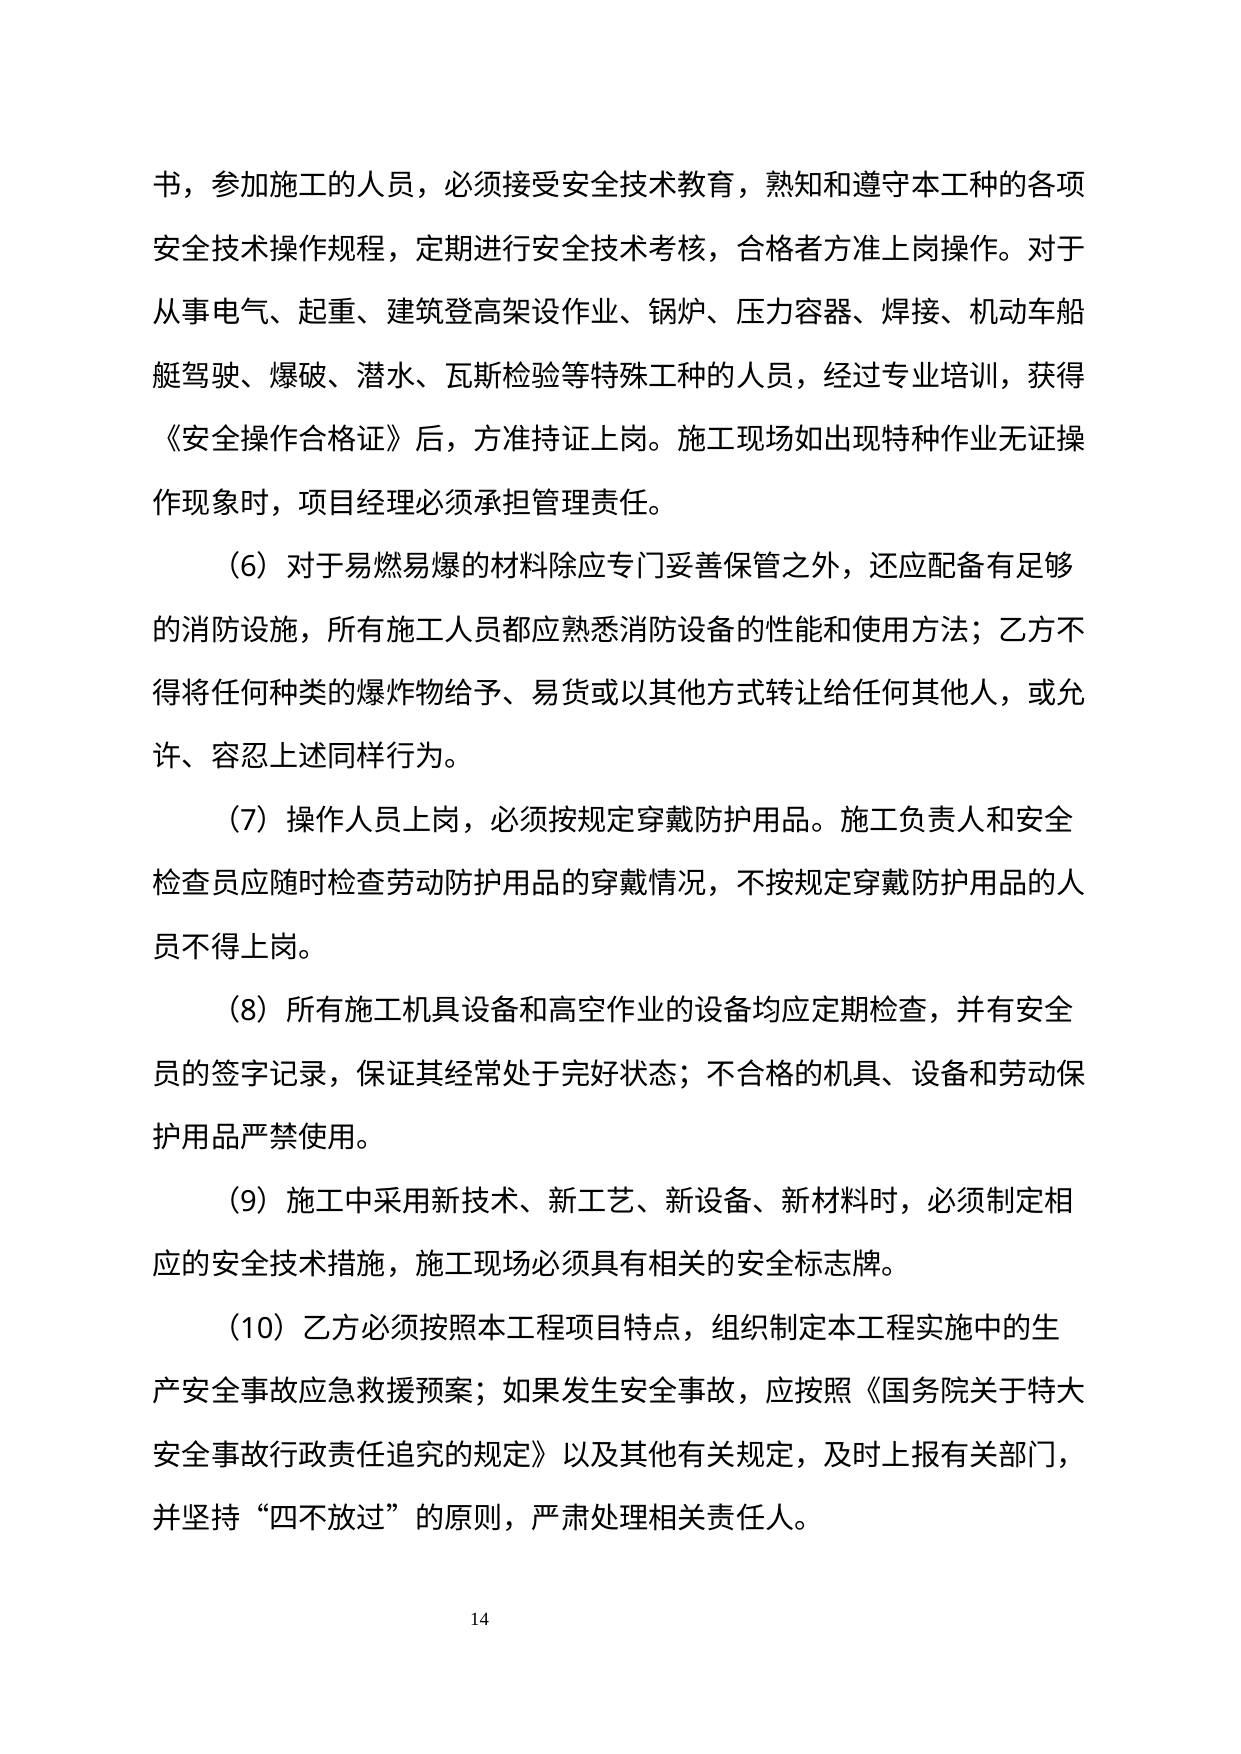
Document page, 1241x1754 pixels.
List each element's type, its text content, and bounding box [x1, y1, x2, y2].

text （6）对于易燃易爆的材料除应专门妥善保管之外，还应配备有足够的消防设施，所有施工人员都应熟悉消防设备的性能和使用方法；乙方不得将任何种类的爆炸物给予、易货或以其他方式转让给任何其他人，或允许、容忍上述同样行为。 [152, 543, 1088, 775]
text （9）施工中采用新技术、新工艺、新设备、新材料时，必须制定相应的安全技术措施，施工现场必须具有相关的安全标志牌。 [152, 1177, 1088, 1283]
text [152, 162, 1088, 521]
text （7）操作人员上岗，必须按规定穿戴防护用品。施工负责人和安全检查员应随时检查劳动防护用品的穿戴情况，不按规定穿戴防护用品的人员不得上岗。 [152, 796, 1088, 966]
text （8）所有施工机具设备和高空作业的设备均应定期检查，并有安全员的签字记录，保证其经常处于完好状态；不合格的机具、设备和劳动保护用品严禁使用。 [152, 987, 1088, 1156]
text （10）乙方必须按照本工程项目特点，组织制定本工程实施中的生产安全事故应急救援预案；如果发生安全事故，应按照《国务院关于特大安全事故行政责任追究的规定》以及其他有关规定，及时上报有关部门，并坚持“四不放过”的原则，严肃处理相关责任人。 [152, 1304, 1088, 1537]
